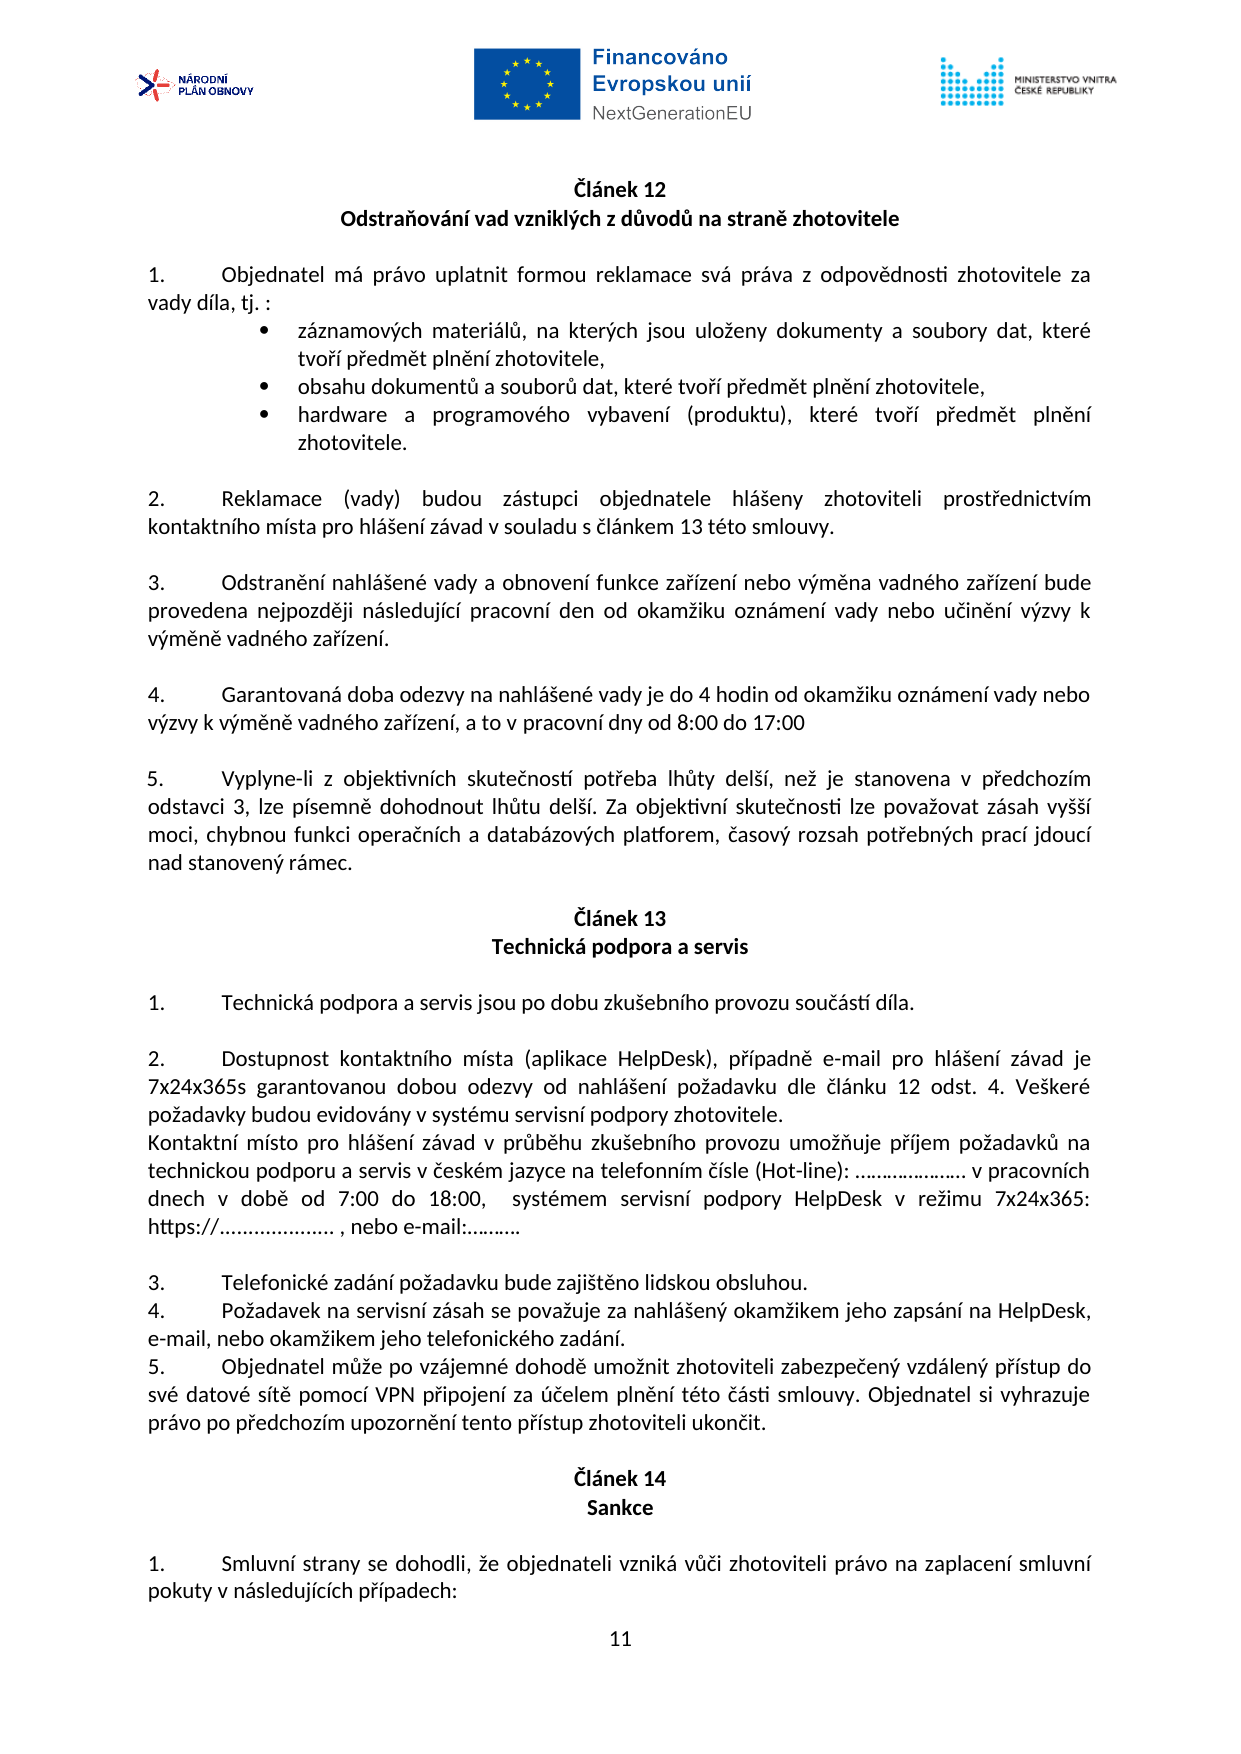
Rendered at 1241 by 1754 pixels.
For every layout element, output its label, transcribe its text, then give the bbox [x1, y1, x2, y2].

list Vyplyne-li z objektivních skutečností potřeba lhůty delší, než je stanovena v předchozím odstavci 3, lze písemně dohodnout lhůtu delší. Za objektivní skutečnosti lze považovat zásah vyšší moci, chybnou funkci operačních a databázových platforem, časový rozsah potřebných prací jdoucí nad stanovený rámec. [146, 764, 1093, 876]
list Odstranění nahlášené vady a obnovení funkce zařízení nebo výměna vadného zařízení bude provedena nejpozději následující pracovní den od okamžiku oznámení vady nebo učinění výzvy k výměně vadného zařízení. [148, 568, 1093, 652]
list Reklamace (vady) budou zástupci objednatele hlášeny zhotoviteli prostřednictvím kontaktního místa pro hlášení závad v souladu s článkem 13 této smlouvy. [148, 484, 1093, 540]
text Odstraňování vad vzniklých z důvodů na straně zhotovitele [148, 204, 1093, 232]
text 1. Smluvní strany se dohodli, že objednateli vzniká vůči zhotoviteli právo na zaplacení smluvní pokuty v následujících případech: [148, 1549, 1093, 1605]
picture [466, 37, 772, 129]
text Článek 14 [148, 1464, 1093, 1493]
text Sankce [148, 1493, 1093, 1521]
picture [914, 25, 1139, 137]
text 5. Objednatel může po vzájemné dohodě umožnit zhotoviteli zabezpečený vzdálený přístup do své datové sítě pomocí VPN připojení za účelem plnění této části smlouvy. Objednatel si vyhrazuje právo po předchozím upozornění tento přístup zhotoviteli ukončit. [148, 1352, 1093, 1437]
text 4. Požadavek na servisní zásah se považuje za nahlášený okamžikem jeho zapsání na HelpDesk, e-mail, nebo okamžikem jeho telefonického zadání. [148, 1296, 1093, 1352]
list Garantovaná doba odezvy na nahlášené vady je do 4 hodin od okamžiku oznámení vady nebo výzvy k výměně vadného zařízení, a to v pracovní dny od 8:00 do 17:00 [148, 680, 1093, 736]
list Technická podpora a servis jsou po dobu zkušebního provozu součástí díla. [148, 988, 1093, 1016]
text Technická podpora a servis [148, 932, 1093, 960]
list hardware a programového vybavení (produktu), které tvoří předmět plnění zhotovitele. [260, 400, 1093, 456]
picture [102, 33, 286, 137]
list Dostupnost kontaktního místa (aplikace HelpDesk), případně e-mail pro hlášení závad je 7x24x365s garantovanou dobou odezvy od nahlášení požadavku dle článku 12 odst. 4. Veškeré požadavky budou evidovány v systému servisní podpory zhotovitele. [148, 1044, 1093, 1128]
text Článek 12 [148, 176, 1093, 204]
text Kontaktní místo pro hlášení závad v průběhu zkušebního provozu umožňuje příjem požadavků na technickou podporu a servis v českém jazyce na telefonním čísle (Hot-line): ………………… v pracovních dnech v době od 7:00 do 18:00, systémem servisní podpory HelpDesk v režimu 7x24x365: https://.................... , nebo e-mail:………. [148, 1128, 1093, 1240]
list záznamových materiálů, na kterých jsou uloženy dokumenty a soubory dat, které tvoří předmět plnění zhotovitele, [260, 316, 1093, 372]
list obsahu dokumentů a souborů dat, které tvoří předmět plnění zhotovitele, [260, 372, 1093, 400]
text 3. Telefonické zadání požadavku bude zajištěno lidskou obsluhou. [148, 1268, 1093, 1296]
text Článek 13 [148, 904, 1093, 932]
list Objednatel má právo uplatnit formou reklamace svá práva z odpovědnosti zhotovitele za vady díla, tj. : [148, 260, 1093, 316]
